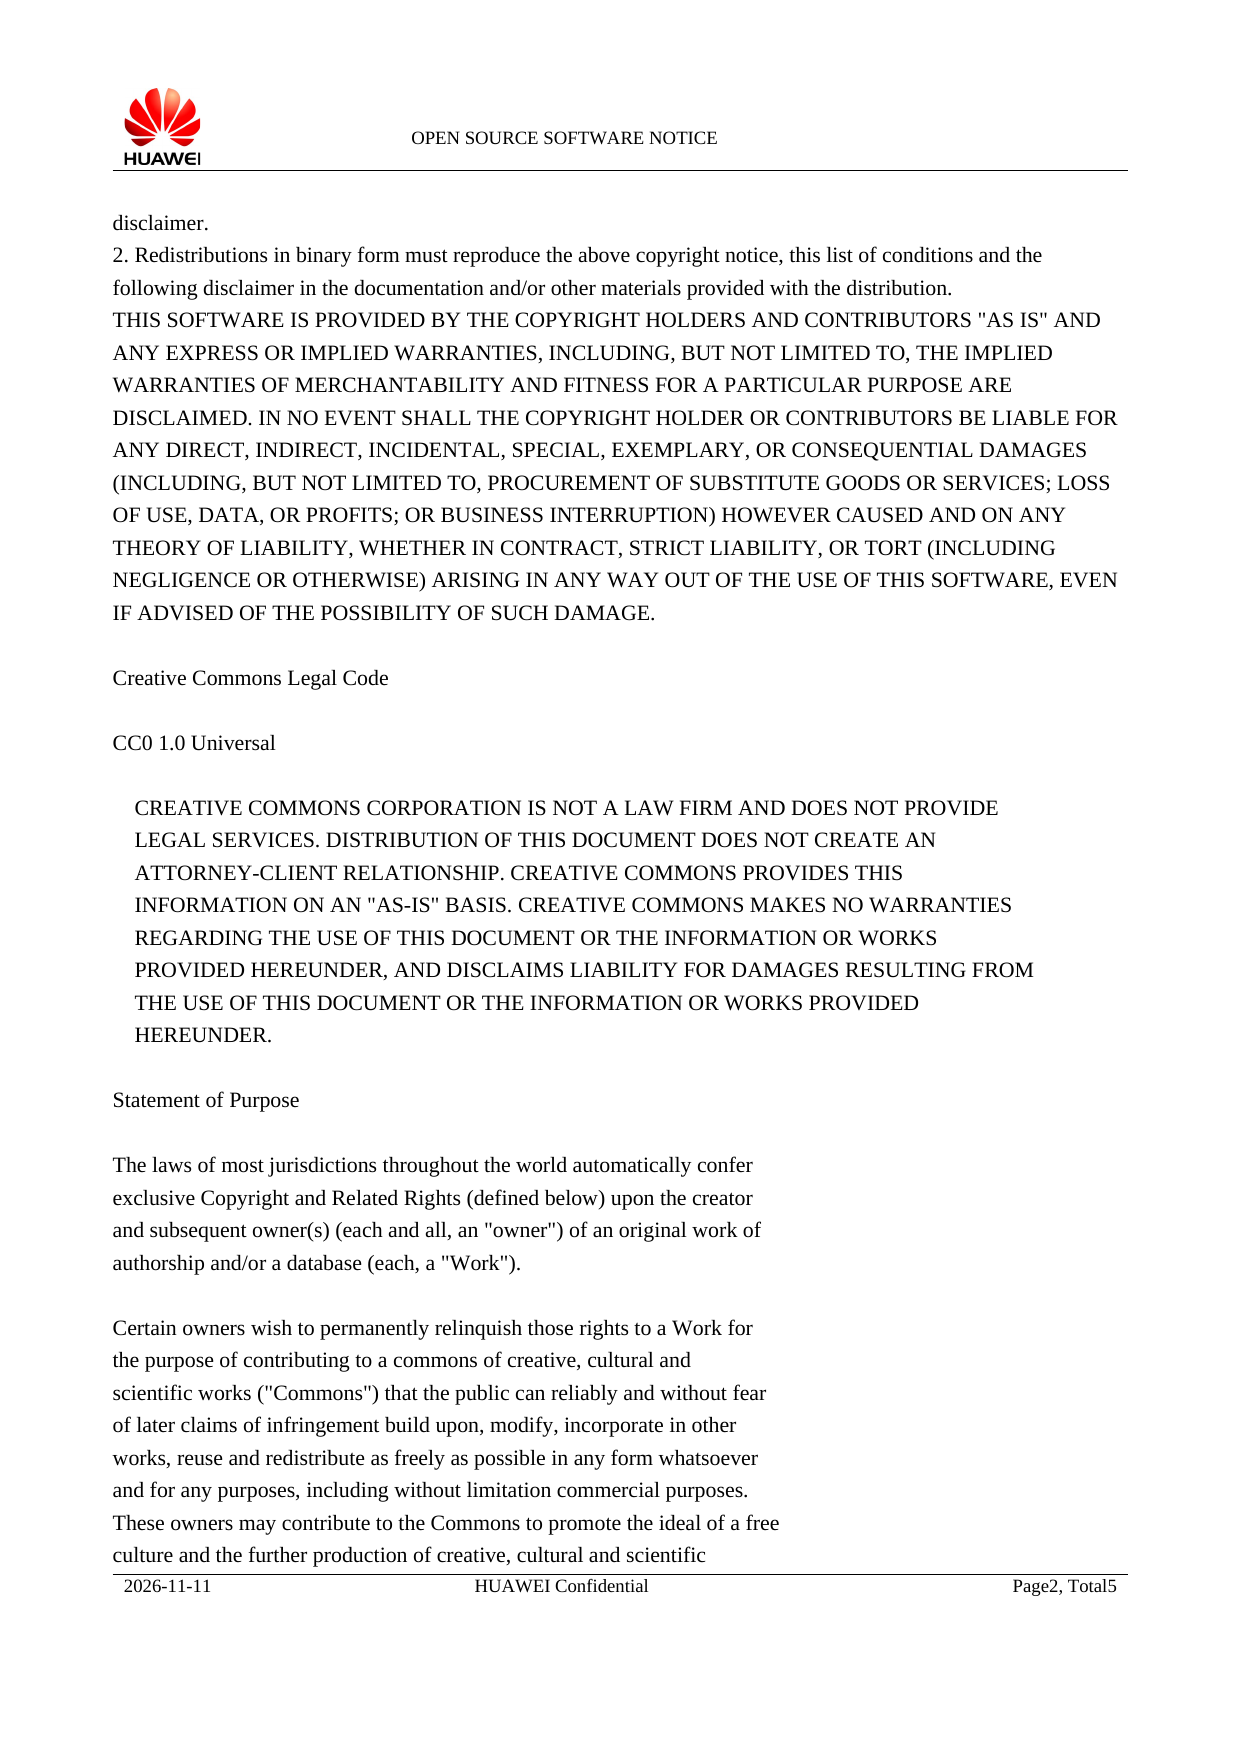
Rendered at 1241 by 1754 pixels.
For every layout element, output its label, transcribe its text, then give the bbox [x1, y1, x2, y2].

text 1. Redistributions of source code must retain the above copyright notice, this list of conditions and the following disclaimer. [112, 206, 1128, 239]
text 2. Redistributions in binary form must reproduce the above copyright notice, this list of conditions and the following disclaimer in the documentation and/or other materials provided with the distribution. [112, 239, 1128, 304]
picture [124, 88, 201, 165]
